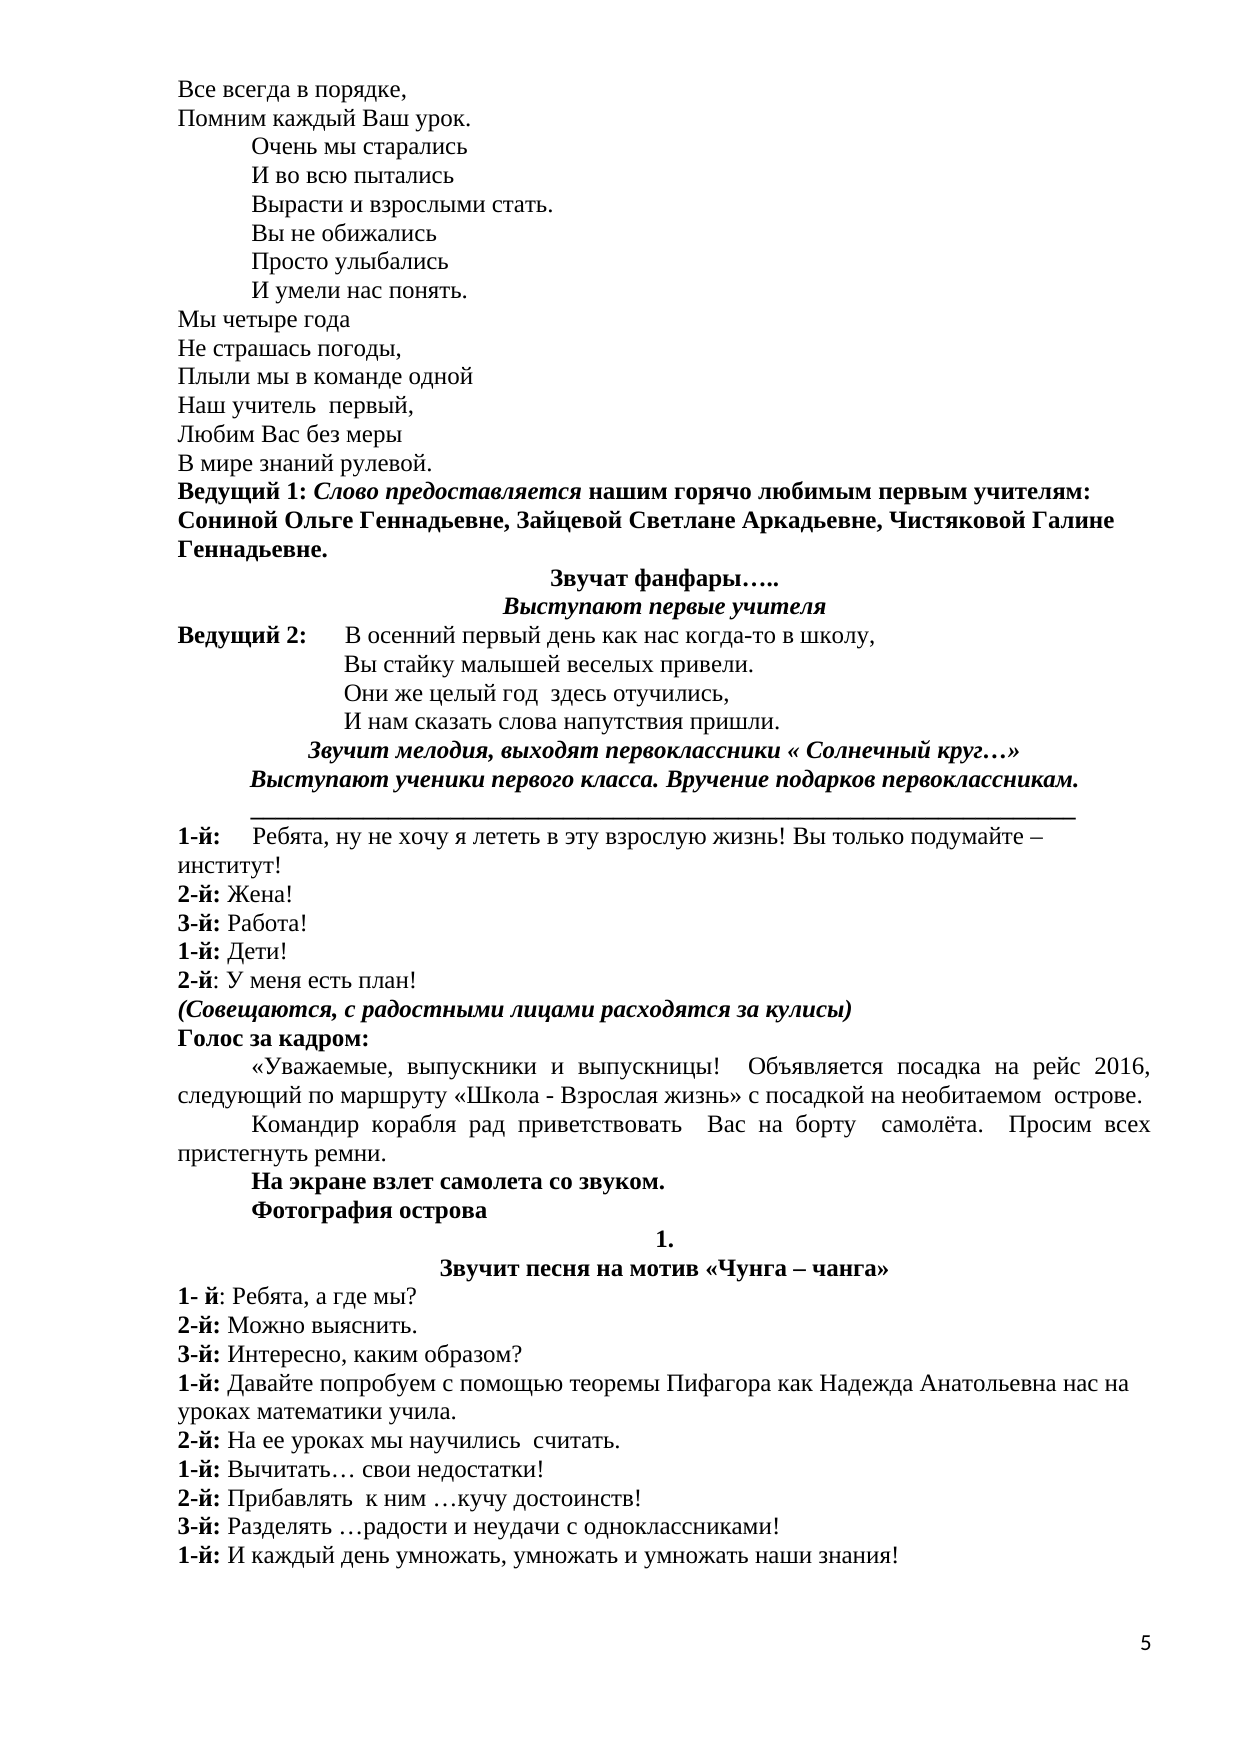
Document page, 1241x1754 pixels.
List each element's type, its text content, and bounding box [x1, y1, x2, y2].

text 1. [177, 1224, 1152, 1253]
text Не страшась погоды, [177, 333, 1152, 361]
text 3-й: Разделять …радости и неудачи с одноклассниками! [177, 1511, 1152, 1540]
text Голос за кадром: [177, 1023, 1152, 1051]
text В мире знаний рулевой. [177, 448, 1152, 476]
text Вырасти и взрослыми стать. [177, 189, 1152, 218]
text 3-й: Интересно, каким образом? [177, 1339, 1152, 1368]
text «Уважаемые, выпускники и выпускницы! Объявляется посадка на рейс 2016, следующий по маршруту «Школа - Взрослая жизнь» с посадкой на необитаемом острове. [177, 1051, 1152, 1109]
text 1-й: Дети! [177, 936, 1152, 965]
text Наш учитель первый, [177, 390, 1152, 419]
text 2-й: У меня есть план! [177, 965, 1152, 994]
text Фотография острова [177, 1195, 1152, 1224]
text На экране взлет самолета со звуком. [177, 1166, 1152, 1195]
text Ведущий 2: В осенний первый день как нас когда-то в школу, [177, 620, 1152, 649]
text Выступают первые учителя [177, 591, 1152, 620]
text 1-й: Давайте попробуем с помощью теоремы Пифагора как Надежда Анатольевна нас на уроках математики учила. [177, 1368, 1152, 1425]
text И во всю пытались [177, 160, 1152, 189]
text Помним каждый Ваш урок. [177, 103, 1152, 131]
text И нам сказать слова напутствия пришли. [251, 706, 1152, 735]
text 2-й: Можно выяснить. [177, 1310, 1152, 1339]
text 2-й: Жена! [177, 879, 1152, 908]
text Все всегда в порядке, [177, 74, 1152, 103]
text Плыли мы в команде одной [177, 361, 1152, 390]
text 2-й: Прибавлять к ним …кучу достоинств! [177, 1483, 1152, 1511]
text 1- й: Ребята, а где мы? [177, 1281, 1152, 1310]
text 1-й: Ребята, ну не хочу я лететь в эту взрослую жизнь! Вы только подумайте – институт! [177, 821, 1152, 879]
text Очень мы старались [177, 131, 1152, 160]
text Они же целый год здесь отучились, [251, 678, 1152, 706]
text 2-й: На ее уроках мы научились считать. [177, 1425, 1152, 1454]
text __________________________________________________________________ [177, 793, 1152, 821]
text 3-й: Работа! [177, 908, 1152, 936]
text Ведущий 1: Слово предоставляется нашим горячо любимым первым учителям: Сониной Ольге Геннадьевне, Зайцевой Светлане Аркадьевне, Чистяковой Галине Геннадьевне. [177, 476, 1152, 563]
text Мы четыре года [177, 304, 1152, 333]
text Звучит песня на мотив «Чунга – чанга» [177, 1253, 1152, 1281]
text Вы не обижались [177, 218, 1152, 246]
text (Совещаются, с радостными лицами расходятся за кулисы) [177, 994, 1152, 1023]
text Звучат фанфары….. [177, 563, 1152, 591]
text Вы стайку малышей веселых привели. [251, 649, 1152, 678]
text Выступают ученики первого класса. Вручение подарков первоклассникам. [177, 764, 1152, 793]
text И умели нас понять. [177, 275, 1152, 304]
text Любим Вас без меры [177, 419, 1152, 448]
text Звучит мелодия, выходят первоклассники « Солнечный круг…» [177, 735, 1152, 764]
text 1-й: И каждый день умножать, умножать и умножать наши знания! [177, 1540, 1152, 1569]
text Просто улыбались [177, 246, 1152, 275]
text 1-й: Вычитать… свои недостатки! [177, 1454, 1152, 1483]
text Командир корабля рад приветствовать Вас на борту самолёта. Просим всех пристегнуть ремни. [177, 1109, 1152, 1166]
